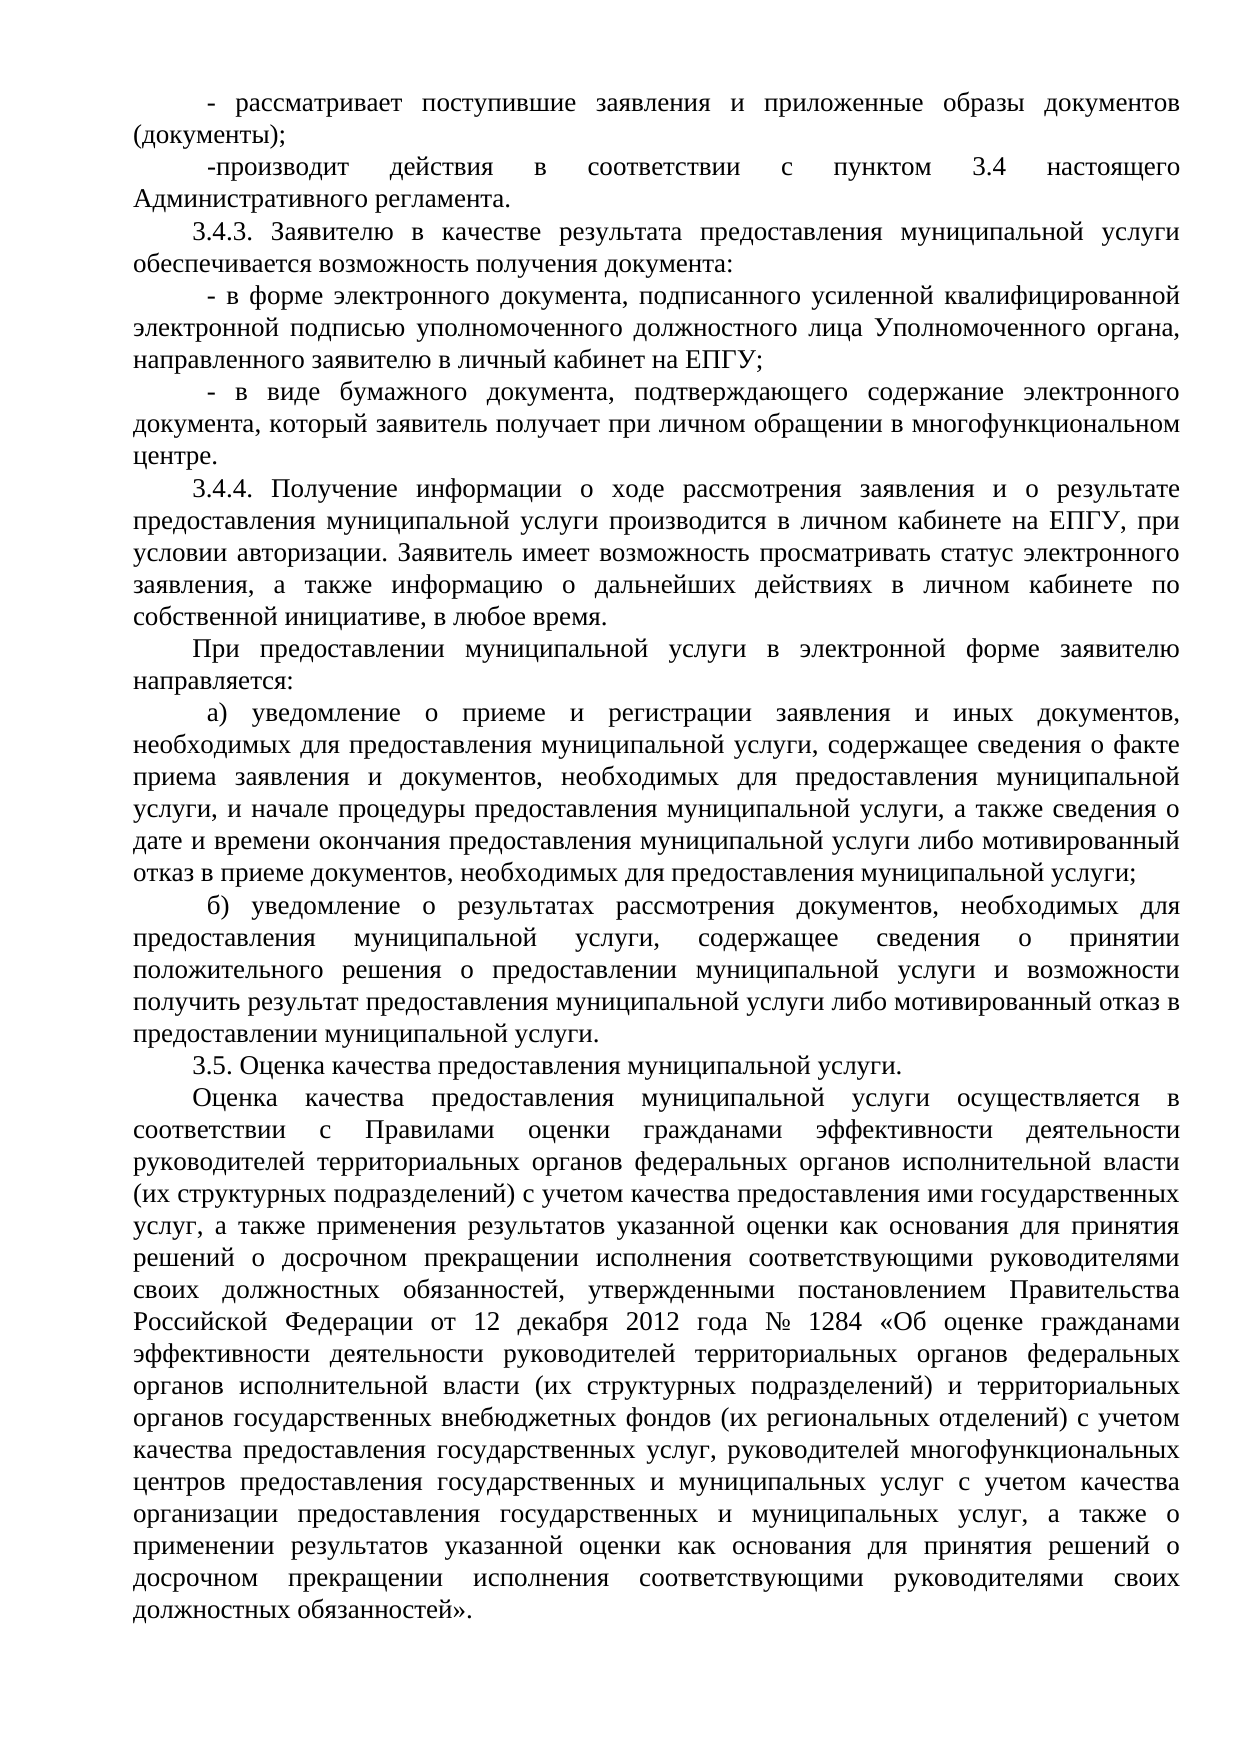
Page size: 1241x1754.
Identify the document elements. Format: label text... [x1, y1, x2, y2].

text 3.4.3. Заявителю в качестве результата предоставления муниципальной услуги обеспечивается возможность получения документа: [133, 215, 1181, 278]
text -производит действия в соответствии с пунктом 3.4 настоящего Административного регламента. [133, 150, 1181, 213]
text При предоставлении муниципальной услуги в электронной форме заявителю направляется: [133, 632, 1181, 695]
text - рассматривает поступившие заявления и приложенные образы документов (документы); [133, 86, 1181, 149]
text 3.4.4. Получение информации о ходе рассмотрения заявления и о результате предоставления муниципальной услуги производится в личном кабинете на ЕПГУ, при условии авторизации. Заявитель имеет возможность просматривать статус электронного заявления, а также информацию о дальнейших действиях в личном кабинете по собственной инициативе, в любое время. [133, 472, 1181, 631]
text 3.5. Оценка качества предоставления муниципальной услуги. [133, 1049, 1181, 1080]
text - в форме электронного документа, подписанного усиленной квалифицированной электронной подписью уполномоченного должностного лица Уполномоченного органа, направленного заявителю в личный кабинет на ЕПГУ; [133, 279, 1181, 374]
text Оценка качества предоставления муниципальной услуги осуществляется в соответствии с Правилами оценки гражданами эффективности деятельности руководителей территориальных органов федеральных органов исполнительной власти (их структурных подразделений) с учетом качества предоставления ими государственных услуг, а также применения результатов указанной оценки как основания для принятия решений о досрочном прекращении исполнения соответствующими руководителями своих должностных обязанностей, утвержденными постановлением Правительства Российской Федерации от 12 декабря 2012 года № 1284 «Об оценке гражданами эффективности деятельности руководителей территориальных органов федеральных органов исполнительной власти (их структурных подразделений) и территориальных органов государственных внебюджетных фондов (их региональных отделений) с учетом качества предоставления государственных услуг, руководителей многофункциональных центров предоставления государственных и муниципальных услуг с учетом качества организации предоставления государственных и муниципальных услуг, а также о применении результатов указанной оценки как основания для принятия решений о досрочном прекращении исполнения соответствующими руководителями своих должностных обязанностей». [133, 1082, 1181, 1624]
text б) уведомление о результатах рассмотрения документов, необходимых для предоставления муниципальной услуги, содержащее сведения о принятии положительного решения о предоставлении муниципальной услуги и возможности получить результат предоставления муниципальной услуги либо мотивированный отказ в предоставлении муниципальной услуги. [133, 889, 1181, 1048]
text - в виде бумажного документа, подтверждающего содержание электронного документа, который заявитель получает при личном обращении в многофункциональном центре. [133, 376, 1181, 471]
text а) уведомление о приеме и регистрации заявления и иных документов, необходимых для предоставления муниципальной услуги, содержащее сведения о факте приема заявления и документов, необходимых для предоставления муниципальной услуги, и начале процедуры предоставления муниципальной услуги, а также сведения о дате и времени окончания предоставления муниципальной услуги либо мотивированный отказ в приеме документов, необходимых для предоставления муниципальной услуги; [133, 697, 1181, 888]
